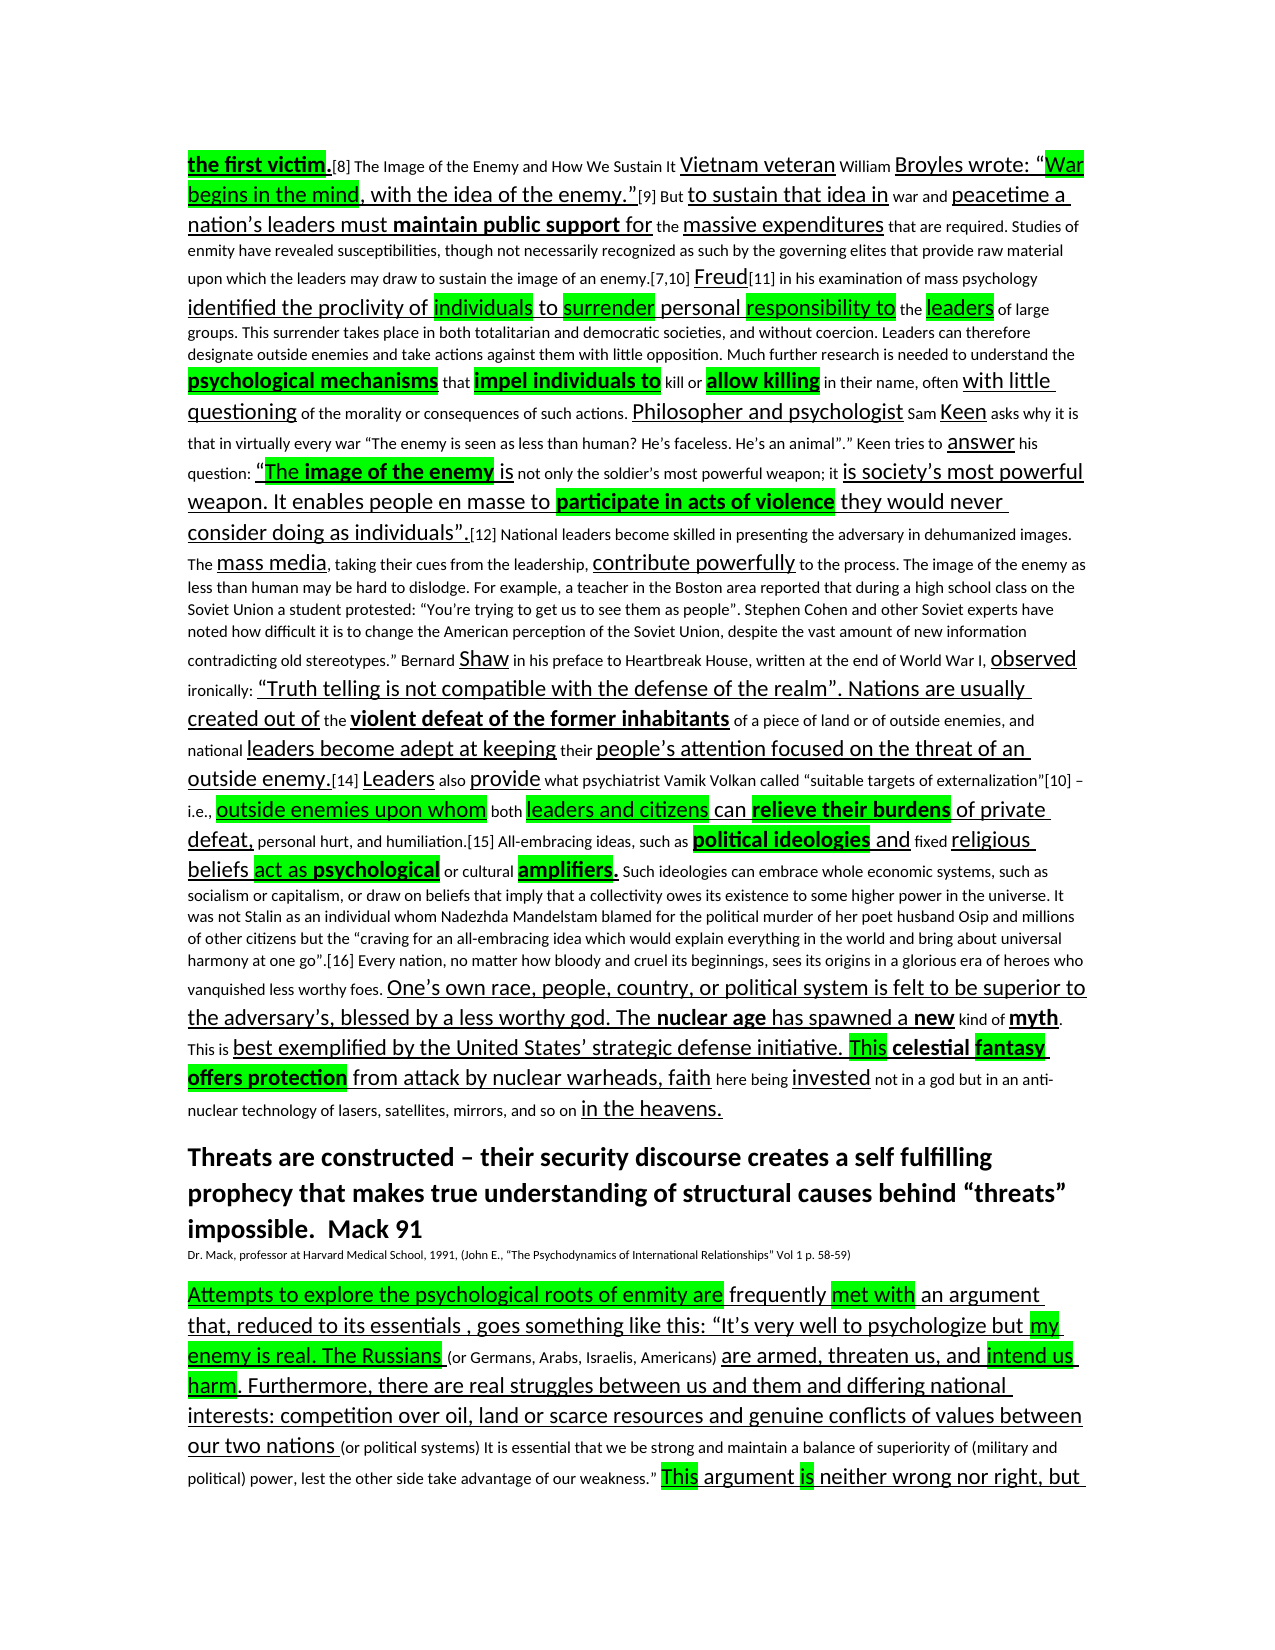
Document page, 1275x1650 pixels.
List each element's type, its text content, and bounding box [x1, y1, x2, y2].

subtitle Threats are constructed – their security discourse creates a self fulfilling prophecy that makes true understanding of structural causes behind “threats” impossible. Mack 91 [187, 1141, 1087, 1245]
text Dr. Mack, professor at Harvard Medical School, 1991, (John E., “The Psychodynamics of International Relationships” Vol 1 p. 58-59) [187, 1247, 1087, 1263]
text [187, 1281, 1087, 1490]
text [187, 150, 1087, 1122]
